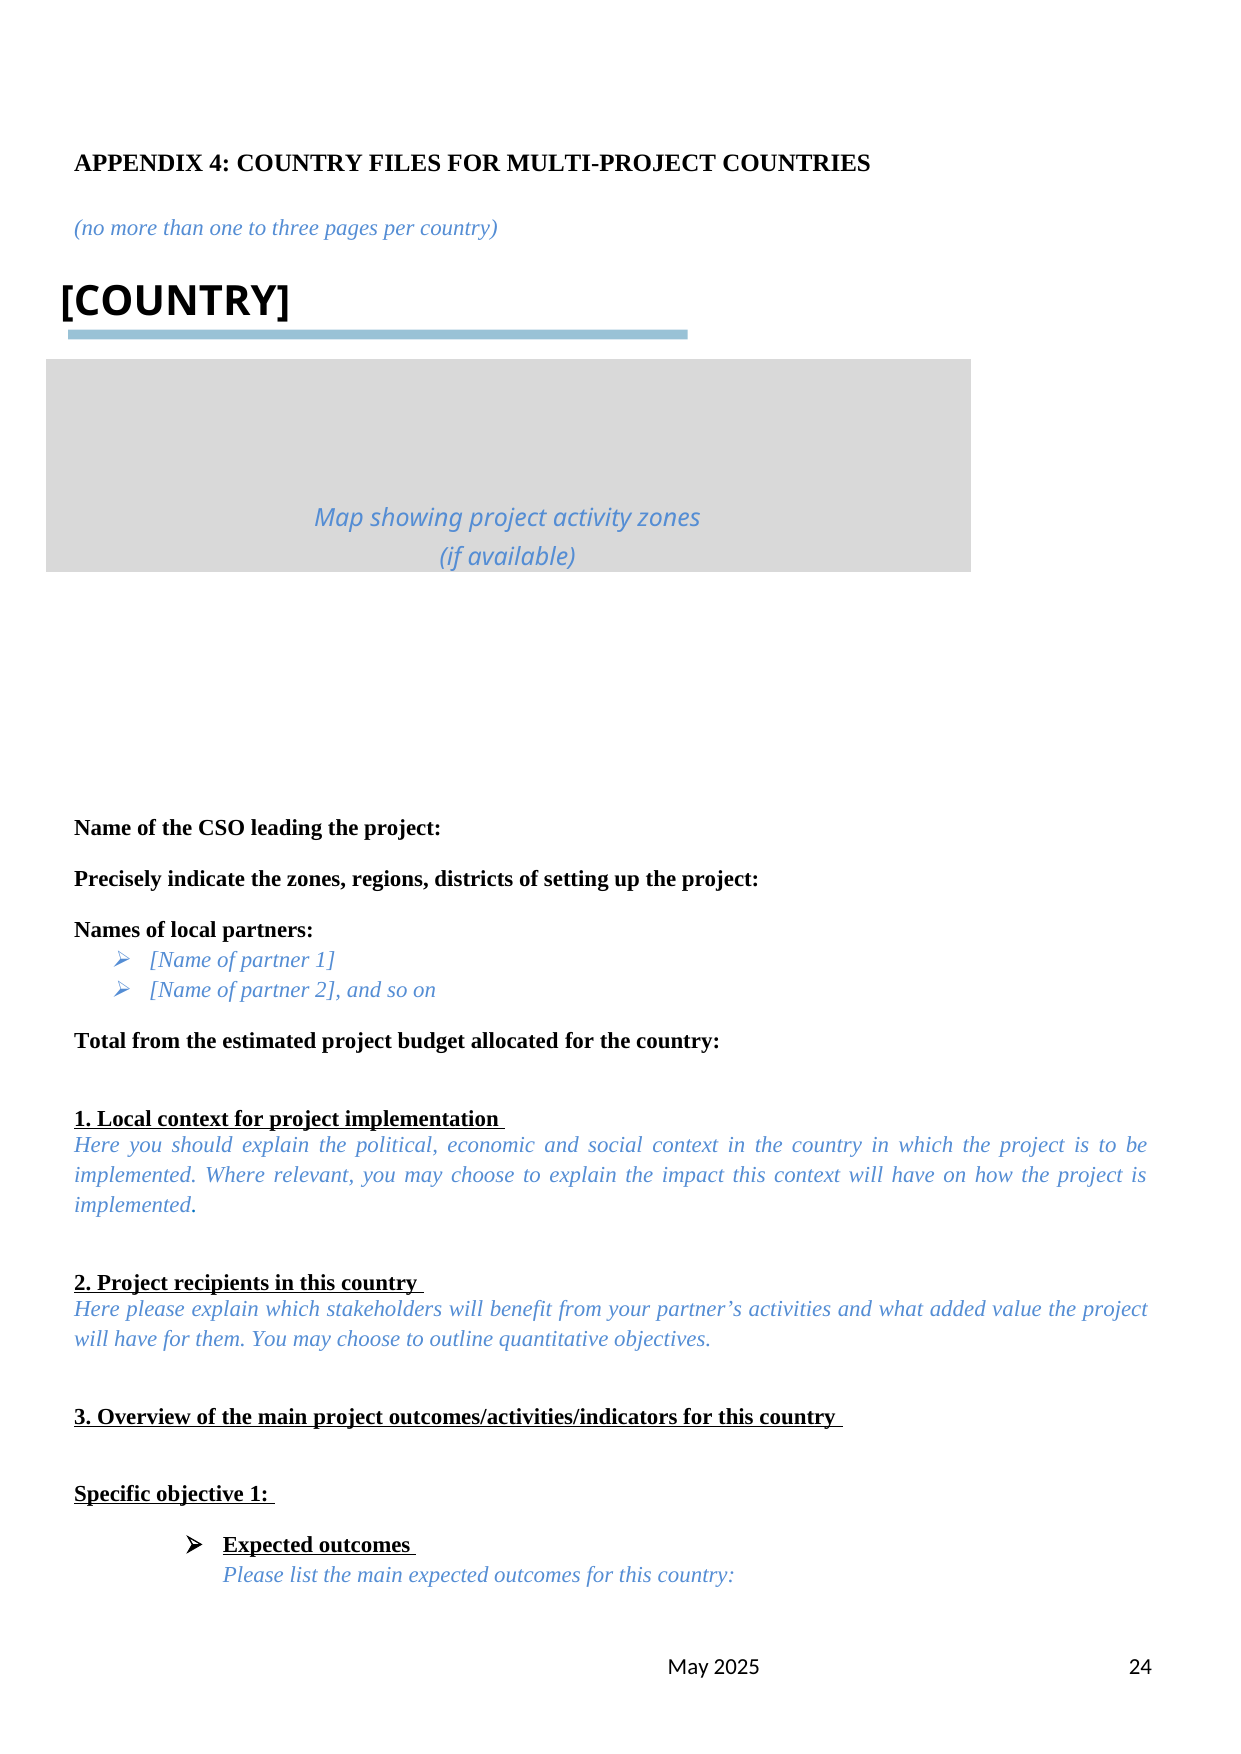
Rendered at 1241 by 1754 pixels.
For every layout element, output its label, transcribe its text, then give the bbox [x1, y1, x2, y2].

list [Name of partner 2], and so on [111, 976, 1152, 1003]
list Expected outcomes [185, 1531, 1152, 1558]
text Precisely indicate the zones, regions, districts of setting up the project: [74, 865, 1152, 891]
text 3. Overview of the main project outcomes/activities/indicators for this country [74, 1403, 1152, 1429]
text Total from the estimated project budget allocated for the country: [74, 1027, 1152, 1054]
list [Name of partner 1] [111, 946, 1152, 972]
text Name of the CSO leading the project: [74, 814, 1152, 840]
text Specific objective 1: [74, 1480, 1152, 1507]
text Appendix 4: COUNTRY FILES FOR multi-project countries [74, 148, 1152, 176]
list Please list the main expected outcomes for this country: [223, 1562, 1152, 1588]
text Here please explain which stakeholders will benefit from your partner’s activities and what added value the project will have for them. You may choose to outline quantitative objectives. [74, 1295, 1152, 1352]
text 1. Local context for project implementation [74, 1105, 1152, 1131]
text Here you should explain the political, economic and social context in the country in which the project is to be implemented. Where relevant, you may choose to explain the impact this context will have on how the project is implemented. [74, 1131, 1152, 1218]
text (no more than one to three pages per country) [74, 214, 1152, 240]
text 2. Project recipients in this country [74, 1269, 1152, 1295]
text Names of local partners: [74, 916, 1152, 942]
